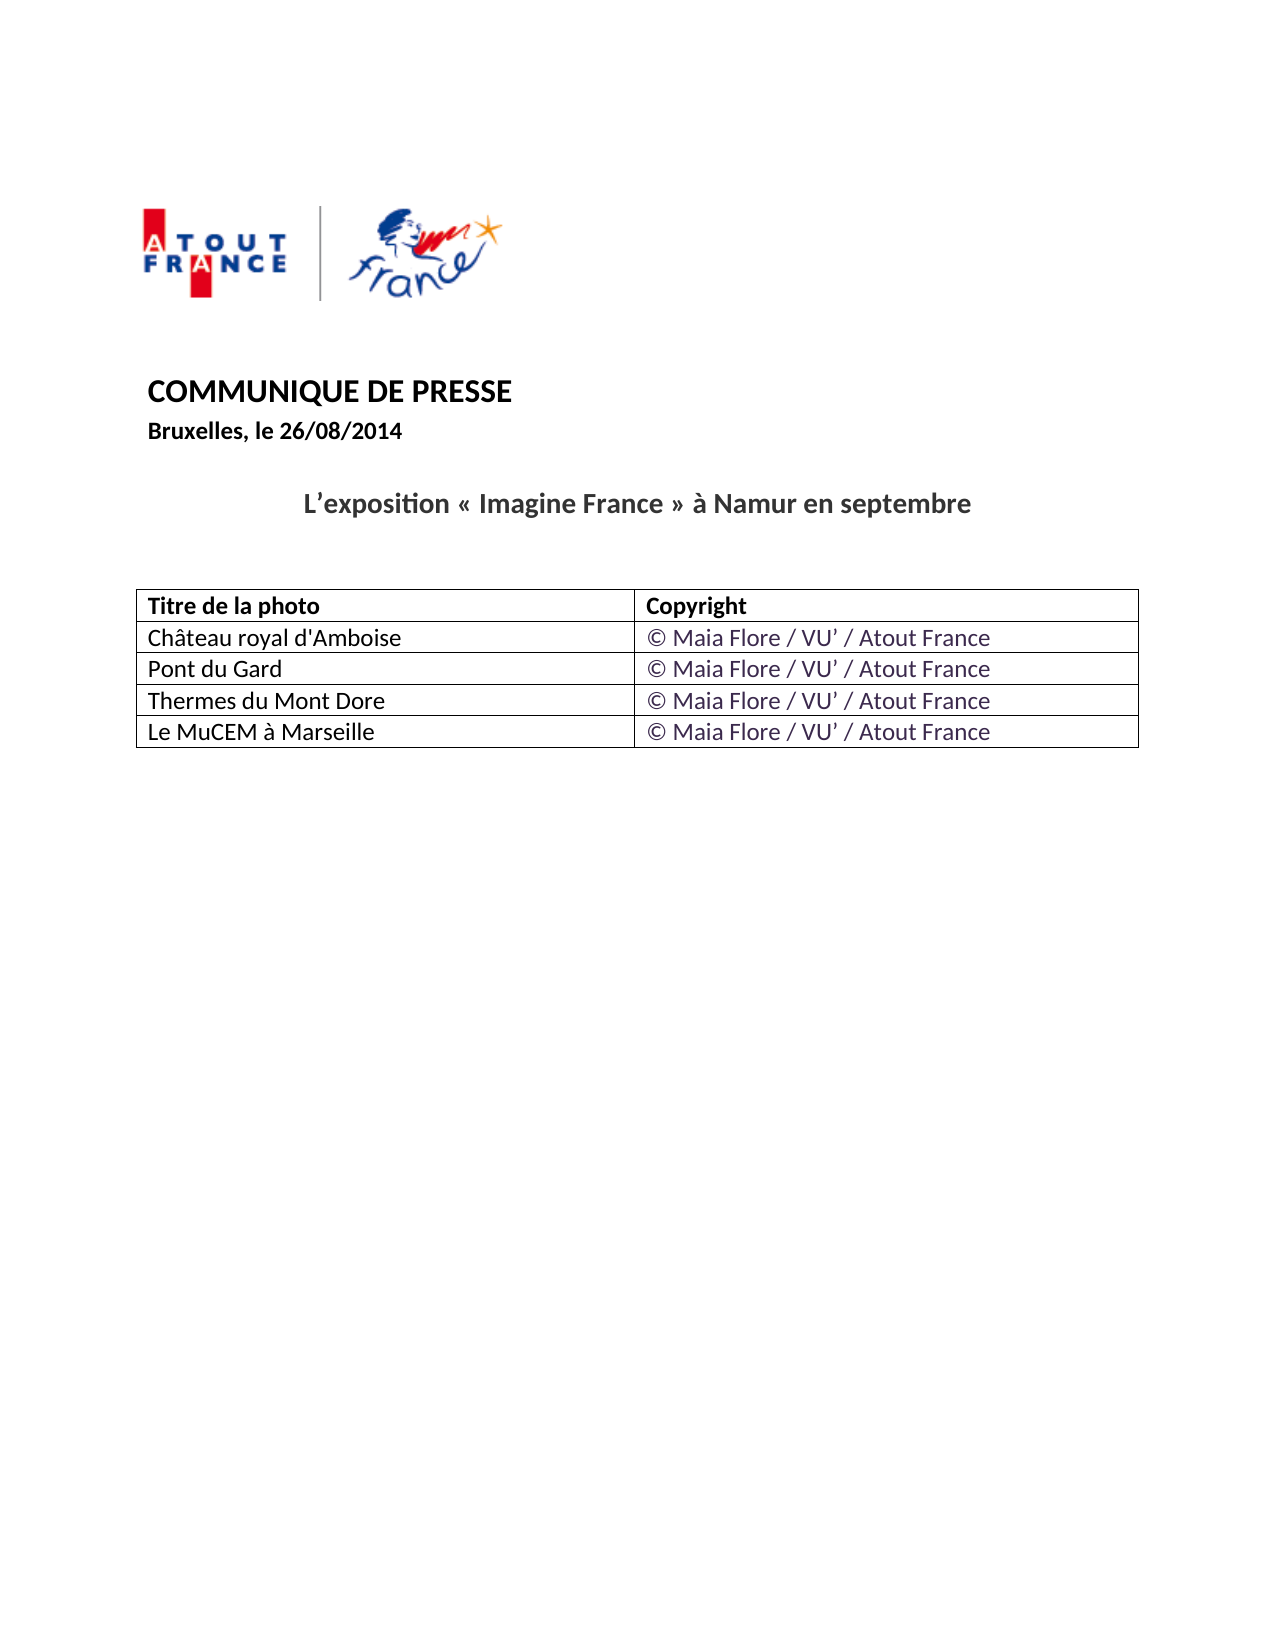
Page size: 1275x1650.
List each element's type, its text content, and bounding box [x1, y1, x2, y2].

table_cell © Maia Flore / VU’ / Atout France [635, 653, 1138, 684]
table_cell Pont du Gard [137, 653, 634, 684]
table_cell © Maia Flore / VU’ / Atout France [635, 716, 1138, 747]
table_cell © Maia Flore / VU’ / Atout France [635, 622, 1138, 652]
table_cell Thermes du Mont Dore [137, 685, 634, 715]
table_header Copyright [635, 590, 1138, 621]
text L’exposition « Imagine France » à Namur en septembre [148, 485, 1127, 521]
table_cell © Maia Flore / VU’ / Atout France [635, 685, 1138, 715]
text COMMUNIQUE DE PRESSE Bruxelles, le 26/08/2014 [148, 370, 1127, 446]
table_cell Le MuCEM à Marseille [137, 716, 634, 747]
table_header Titre de la photo [137, 590, 634, 621]
picture [138, 206, 503, 301]
table_cell Château royal d'Amboise [137, 622, 634, 652]
